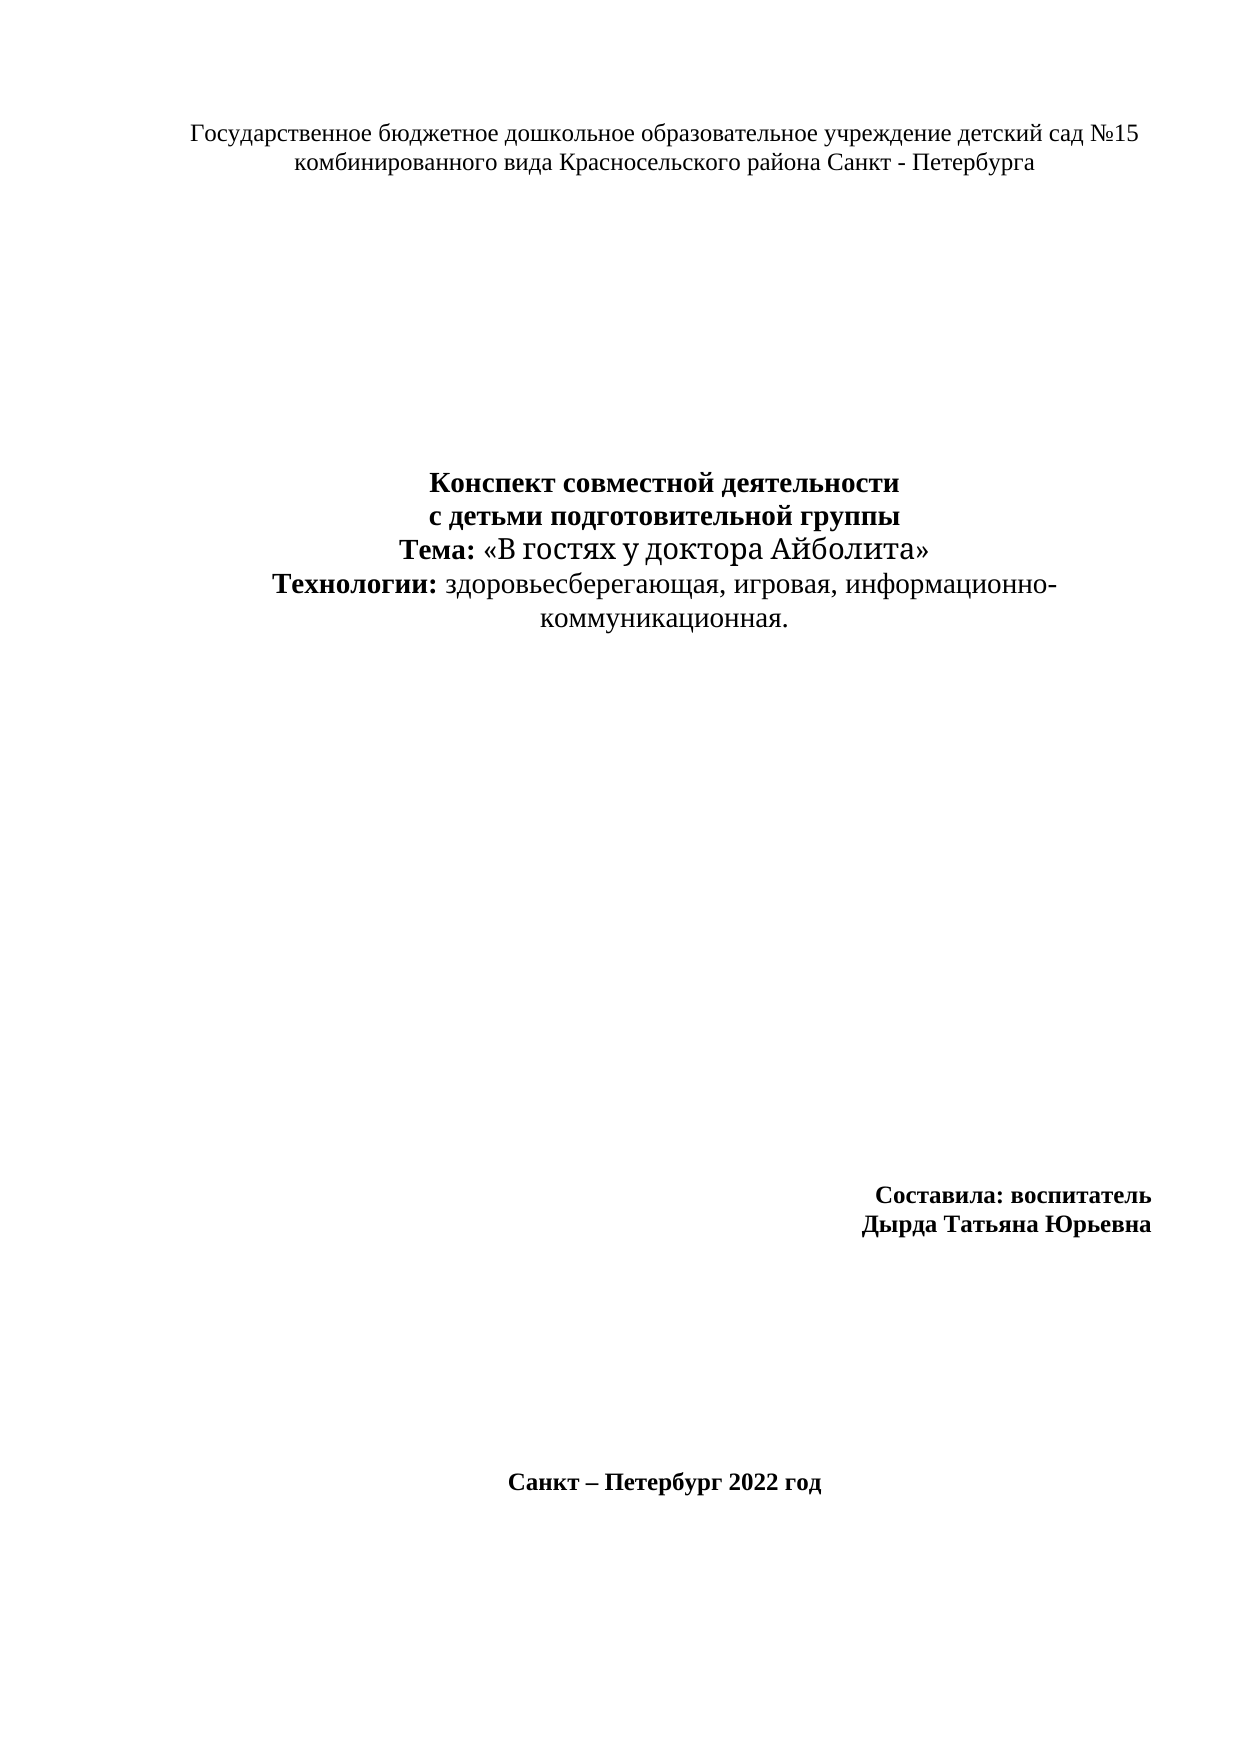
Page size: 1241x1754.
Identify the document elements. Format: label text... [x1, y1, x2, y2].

text Составила: воспитатель [177, 1180, 1152, 1209]
text Тема: «В гостях у доктора Айболита» [177, 532, 1152, 567]
text Государственное бюджетное дошкольное образовательное учреждение детский сад №15 комбинированного вида Красносельского района Санкт - Петербурга [177, 118, 1152, 176]
text с детьми подготовительной группы [177, 498, 1152, 532]
text Технологии: здоровьесберегающая, игровая, информационно-коммуникационная. [177, 567, 1152, 634]
text Конспект совместной деятельности [177, 465, 1152, 498]
text Дырда Татьяна Юрьевна [177, 1209, 1152, 1237]
text Санкт – Петербург 2022 год [177, 1467, 1152, 1496]
